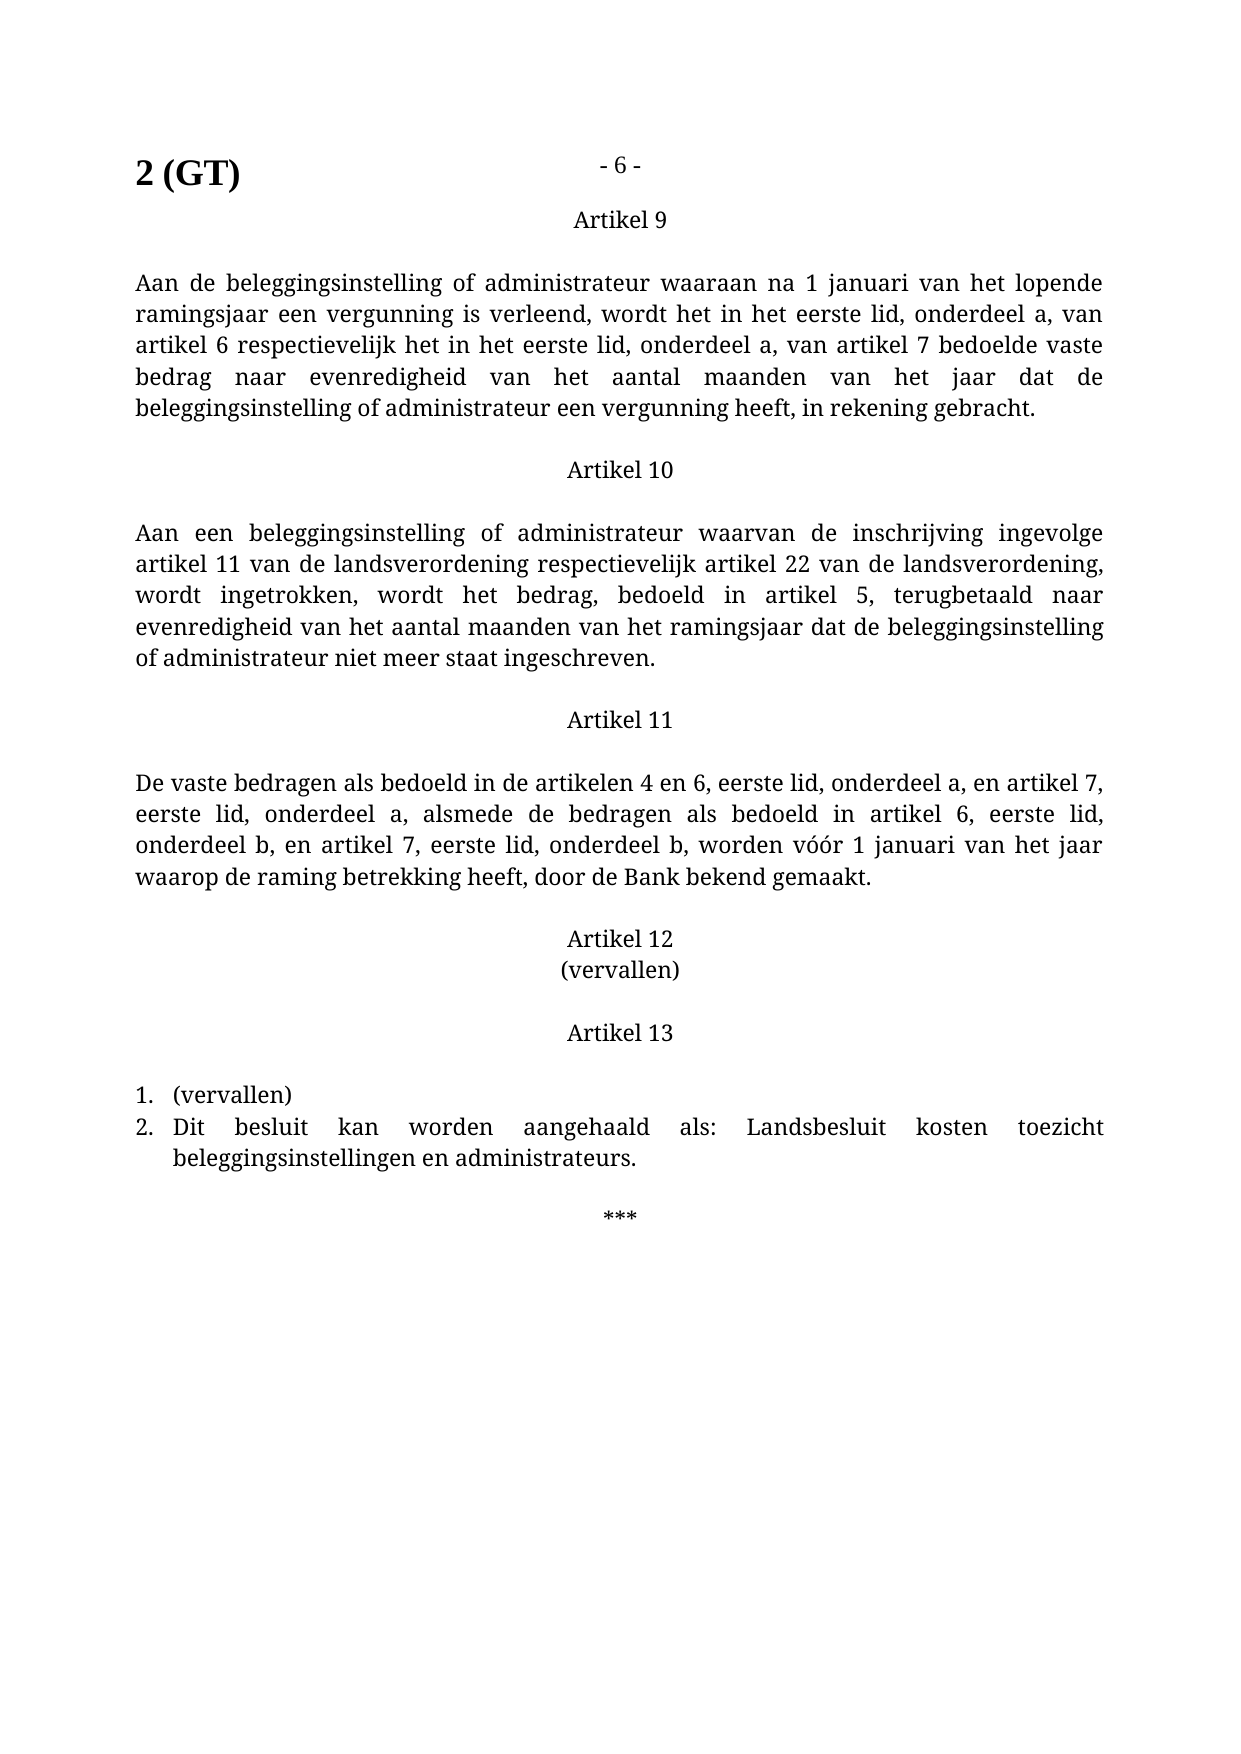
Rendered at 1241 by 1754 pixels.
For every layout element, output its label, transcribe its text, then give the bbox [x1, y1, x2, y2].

text Artikel 9 [135, 204, 1105, 236]
text *** [135, 1204, 1105, 1236]
text Aan een beleggingsinstelling of administrateur waarvan de inschrijving ingevolge artikel 11 van de landsverordening respectievelijk artikel 22 van de landsverordening, wordt ingetrokken, wordt het bedrag, bedoeld in artikel 5, terugbetaald naar evenredigheid van het aantal maanden van het ramingsjaar dat de beleggingsinstelling of administrateur niet meer staat ingeschreven. [135, 517, 1105, 673]
text Aan de beleggingsinstelling of administrateur waaraan na 1 januari van het lopende ramingsjaar een vergunning is verleend, wordt het in het eerste lid, onderdeel a, van artikel 6 respectievelijk het in het eerste lid, onderdeel a, van artikel 7 bedoelde vaste bedrag naar evenredigheid van het aantal maanden van het jaar dat de beleggingsinstelling of administrateur een vergunning heeft, in rekening gebracht. [135, 267, 1105, 423]
text De vaste bedragen als bedoeld in de artikelen 4 en 6, eerste lid, onderdeel a, en artikel 7, eerste lid, onderdeel a, alsmede de bedragen als bedoeld in artikel 6, eerste lid, onderdeel b, en artikel 7, eerste lid, onderdeel b, worden vóór 1 januari van het jaar waarop de raming betrekking heeft, door de Bank bekend gemaakt. [135, 767, 1105, 892]
text Artikel 11 [135, 704, 1105, 736]
text (vervallen) [135, 954, 1105, 986]
list (vervallen) [135, 1079, 1105, 1111]
text Artikel 13 [135, 1017, 1105, 1048]
list Dit besluit kan worden aangehaald als: Landsbesluit kosten toezicht beleggingsinstellingen en administrateurs. [135, 1111, 1105, 1173]
text Artikel 10 [135, 454, 1105, 486]
text Artikel 12 [135, 923, 1105, 954]
